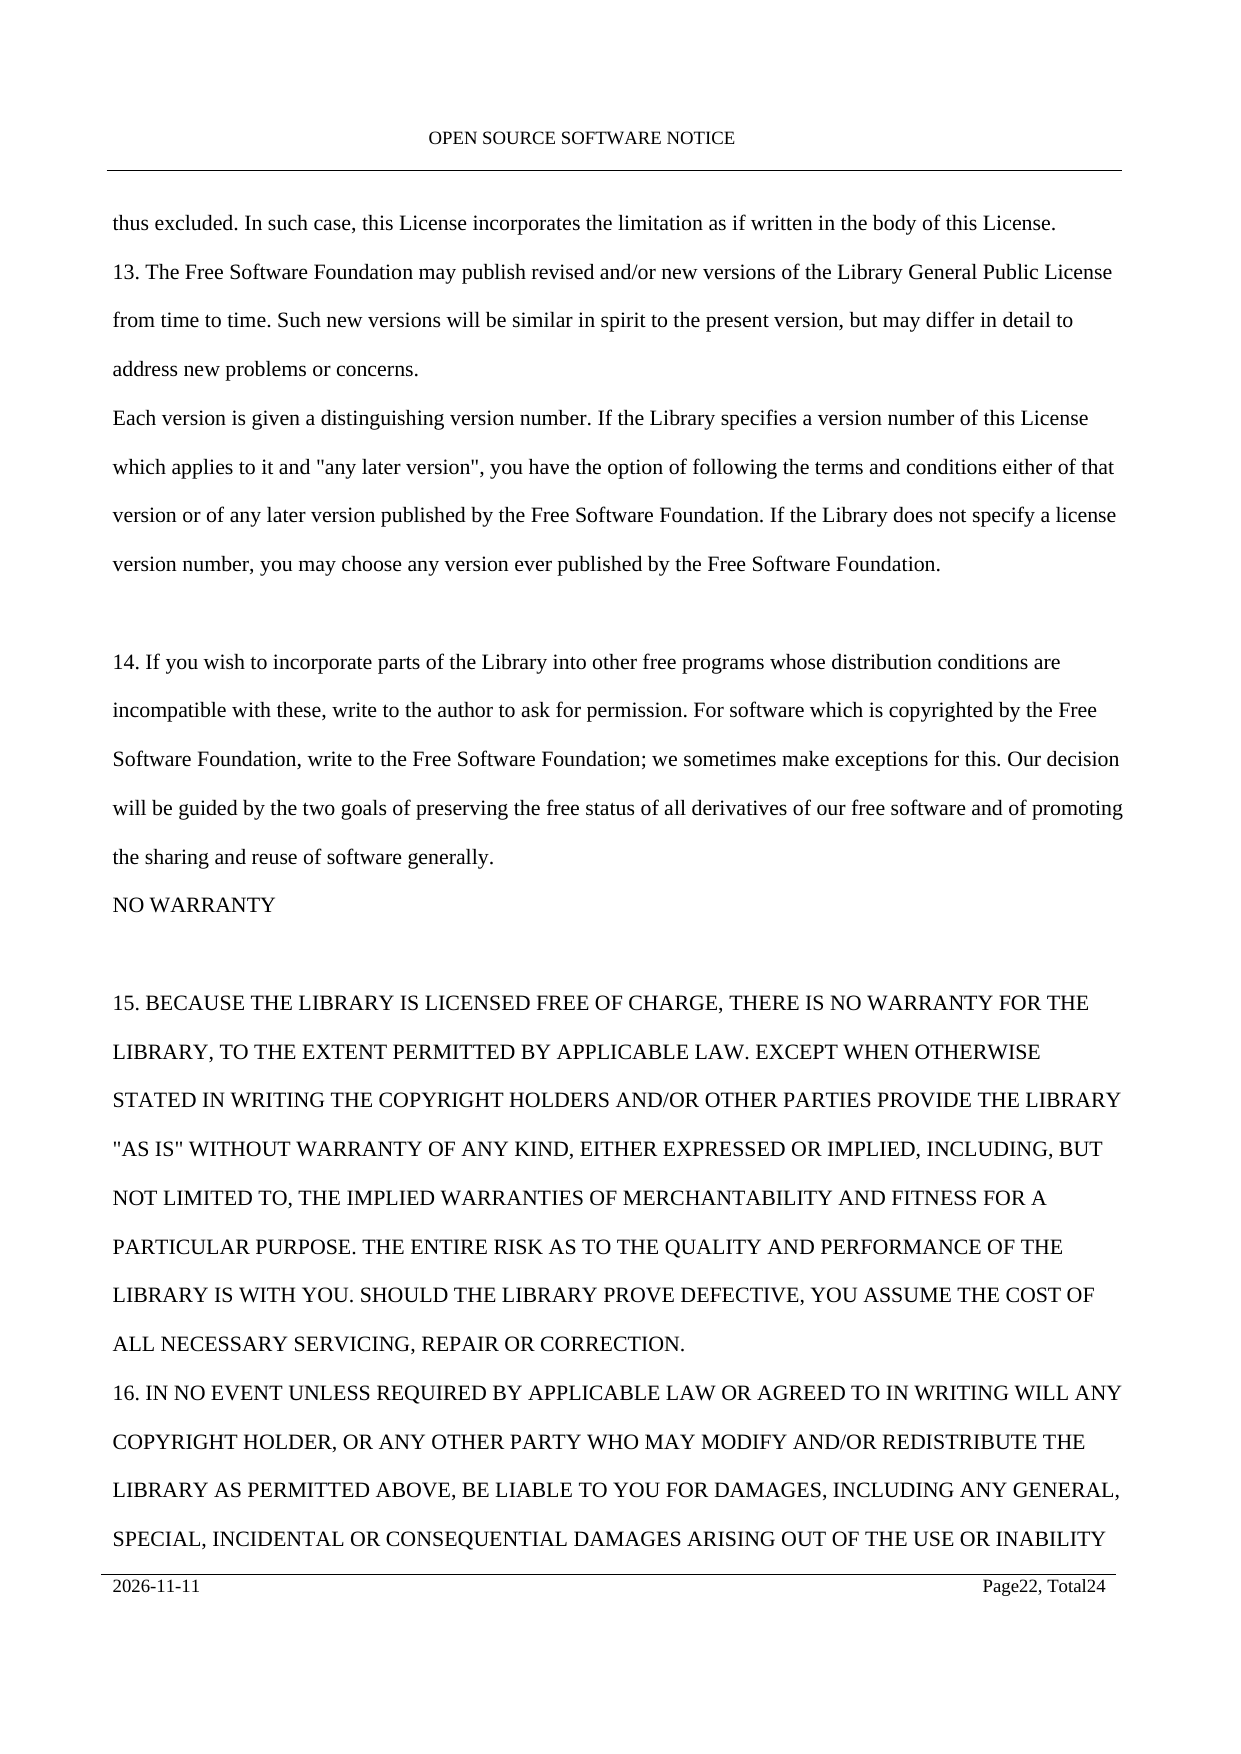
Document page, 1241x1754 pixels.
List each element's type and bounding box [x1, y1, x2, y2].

text [112, 206, 1128, 1555]
